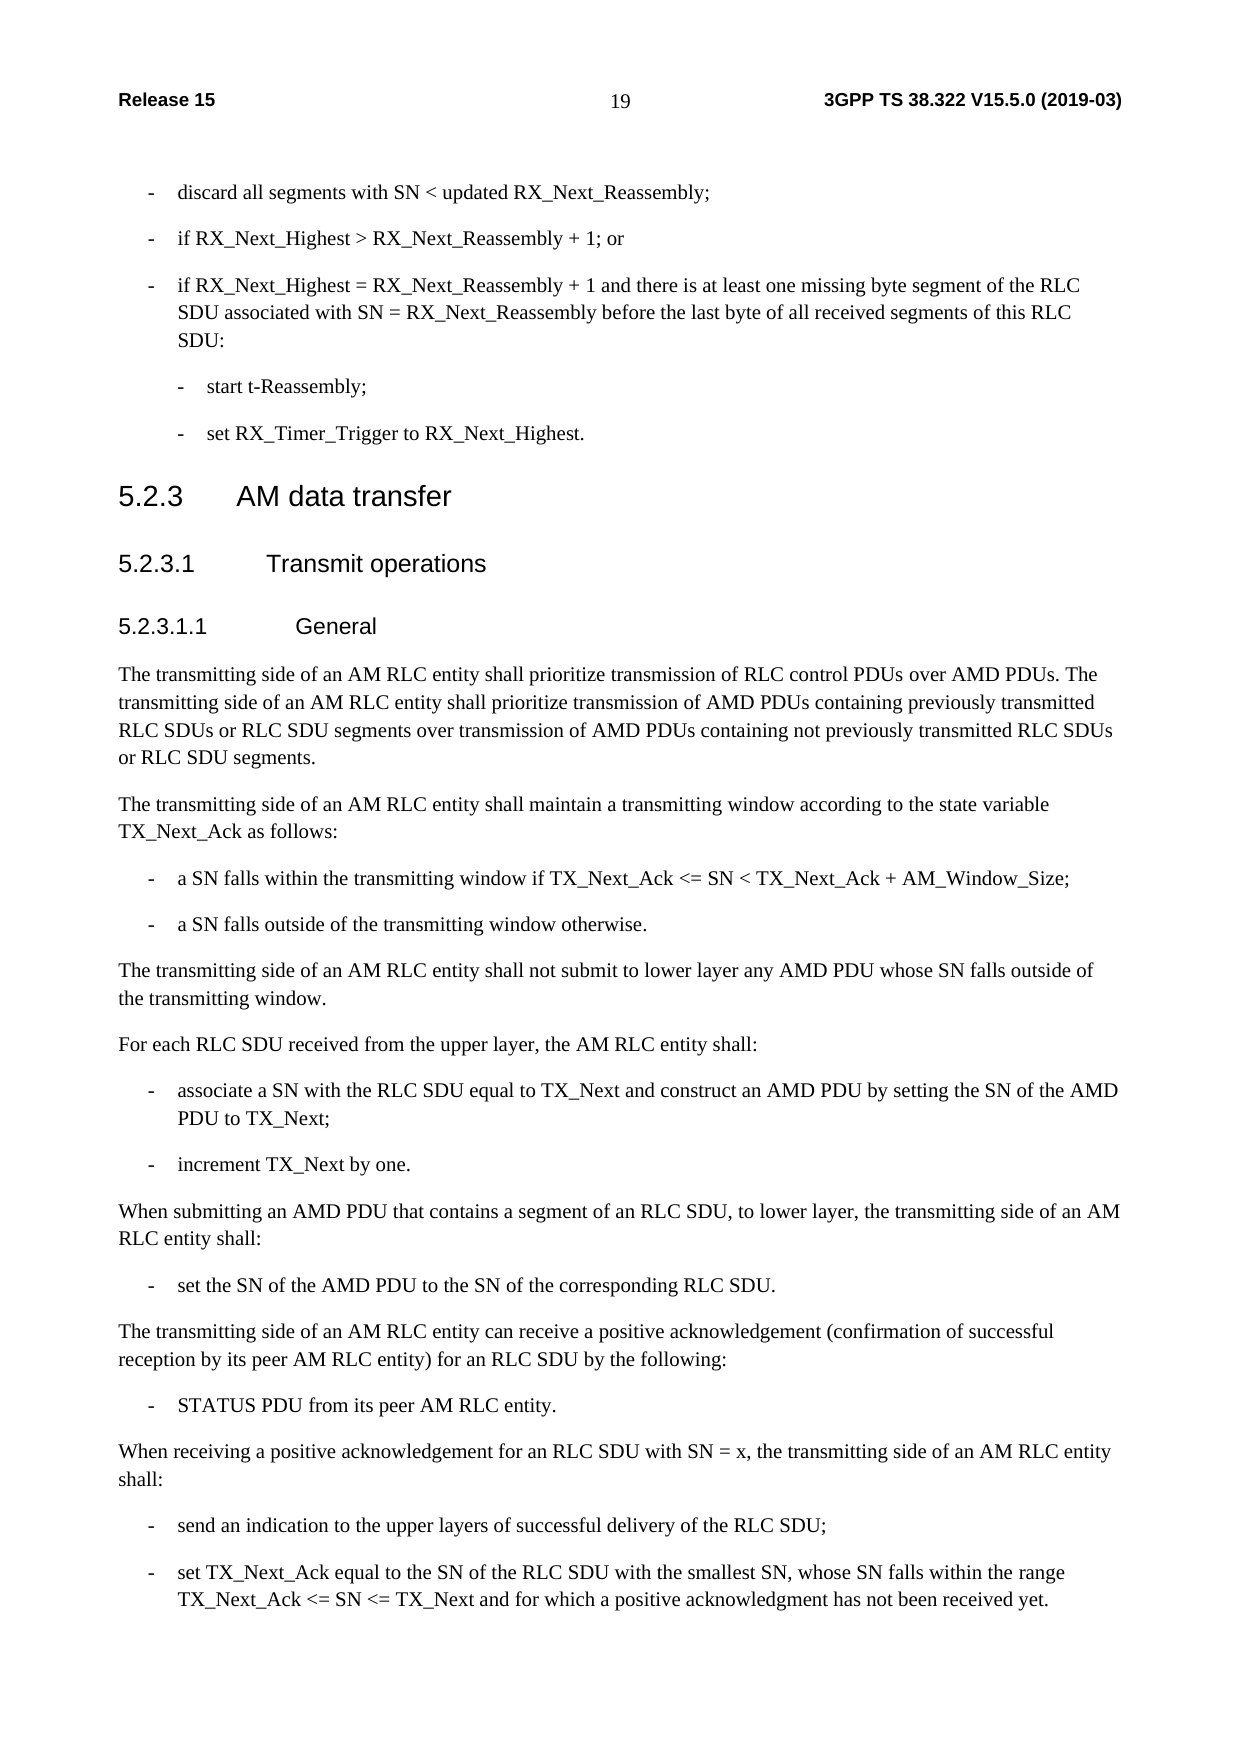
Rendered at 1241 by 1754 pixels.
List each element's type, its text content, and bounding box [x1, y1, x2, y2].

text The transmitting side of an AM RLC entity shall not submit to lower layer any AMD PDU whose SN falls outside of the transmitting window. [118, 958, 1122, 1010]
subtitle 5.2.3 AM data transfer [118, 479, 1122, 513]
text The transmitting side of an AM RLC entity can receive a positive acknowledgement (confirmation of successful reception by its peer AM RLC entity) for an RLC SDU by the following: [118, 1319, 1122, 1371]
text The transmitting side of an AM RLC entity shall prioritize transmission of RLC control PDUs over AMD PDUs. The transmitting side of an AM RLC entity shall prioritize transmission of AMD PDUs containing previously transmitted RLC SDUs or RLC SDU segments over transmission of AMD PDUs containing not previously transmitted RLC SDUs or RLC SDU segments. [118, 662, 1122, 769]
text - a SN falls outside of the transmitting window otherwise. [148, 912, 1122, 936]
text - STATUS PDU from its peer AM RLC entity. [148, 1393, 1122, 1417]
text When submitting an AMD PDU that contains a segment of an RLC SDU, to lower layer, the transmitting side of an AM RLC entity shall: [118, 1199, 1122, 1250]
subtitle 5.2.3.1.1 General [118, 613, 1122, 640]
text - if RX_Next_Highest > RX_Next_Reassembly + 1; or [148, 226, 1122, 250]
text - set TX_Next_Ack equal to the SN of the RLC SDU with the smallest SN, whose SN falls within the range TX_Next_Ack <= SN <= TX_Next and for which a positive acknowledgment has not been received yet. [148, 1560, 1122, 1611]
text When receiving a positive acknowledgement for an RLC SDU with SN = x, the transmitting side of an AM RLC entity shall: [118, 1439, 1122, 1491]
text - set RX_Timer_Trigger to RX_Next_Highest. [177, 420, 1122, 444]
text For each RLC SDU received from the upper layer, the AM RLC entity shall: [118, 1032, 1122, 1056]
subtitle 5.2.3.1 Transmit operations [118, 549, 1122, 578]
text - start t-Reassembly; [177, 374, 1122, 398]
text - increment TX_Next by one. [148, 1152, 1122, 1176]
text - associate a SN with the RLC SDU equal to TX_Next and construct an AMD PDU by setting the SN of the AMD PDU to TX_Next; [148, 1078, 1122, 1130]
text - discard all segments with SN < updated RX_Next_Reassembly; [148, 180, 1122, 204]
text - set the SN of the AMD PDU to the SN of the corresponding RLC SDU. [148, 1273, 1122, 1297]
text - a SN falls within the transmitting window if TX_Next_Ack <= SN < TX_Next_Ack + AM_Window_Size; [148, 865, 1122, 889]
text - send an indication to the upper layers of successful delivery of the RLC SDU; [148, 1513, 1122, 1537]
text The transmitting side of an AM RLC entity shall maintain a transmitting window according to the state variable TX_Next_Ack as follows: [118, 791, 1122, 843]
